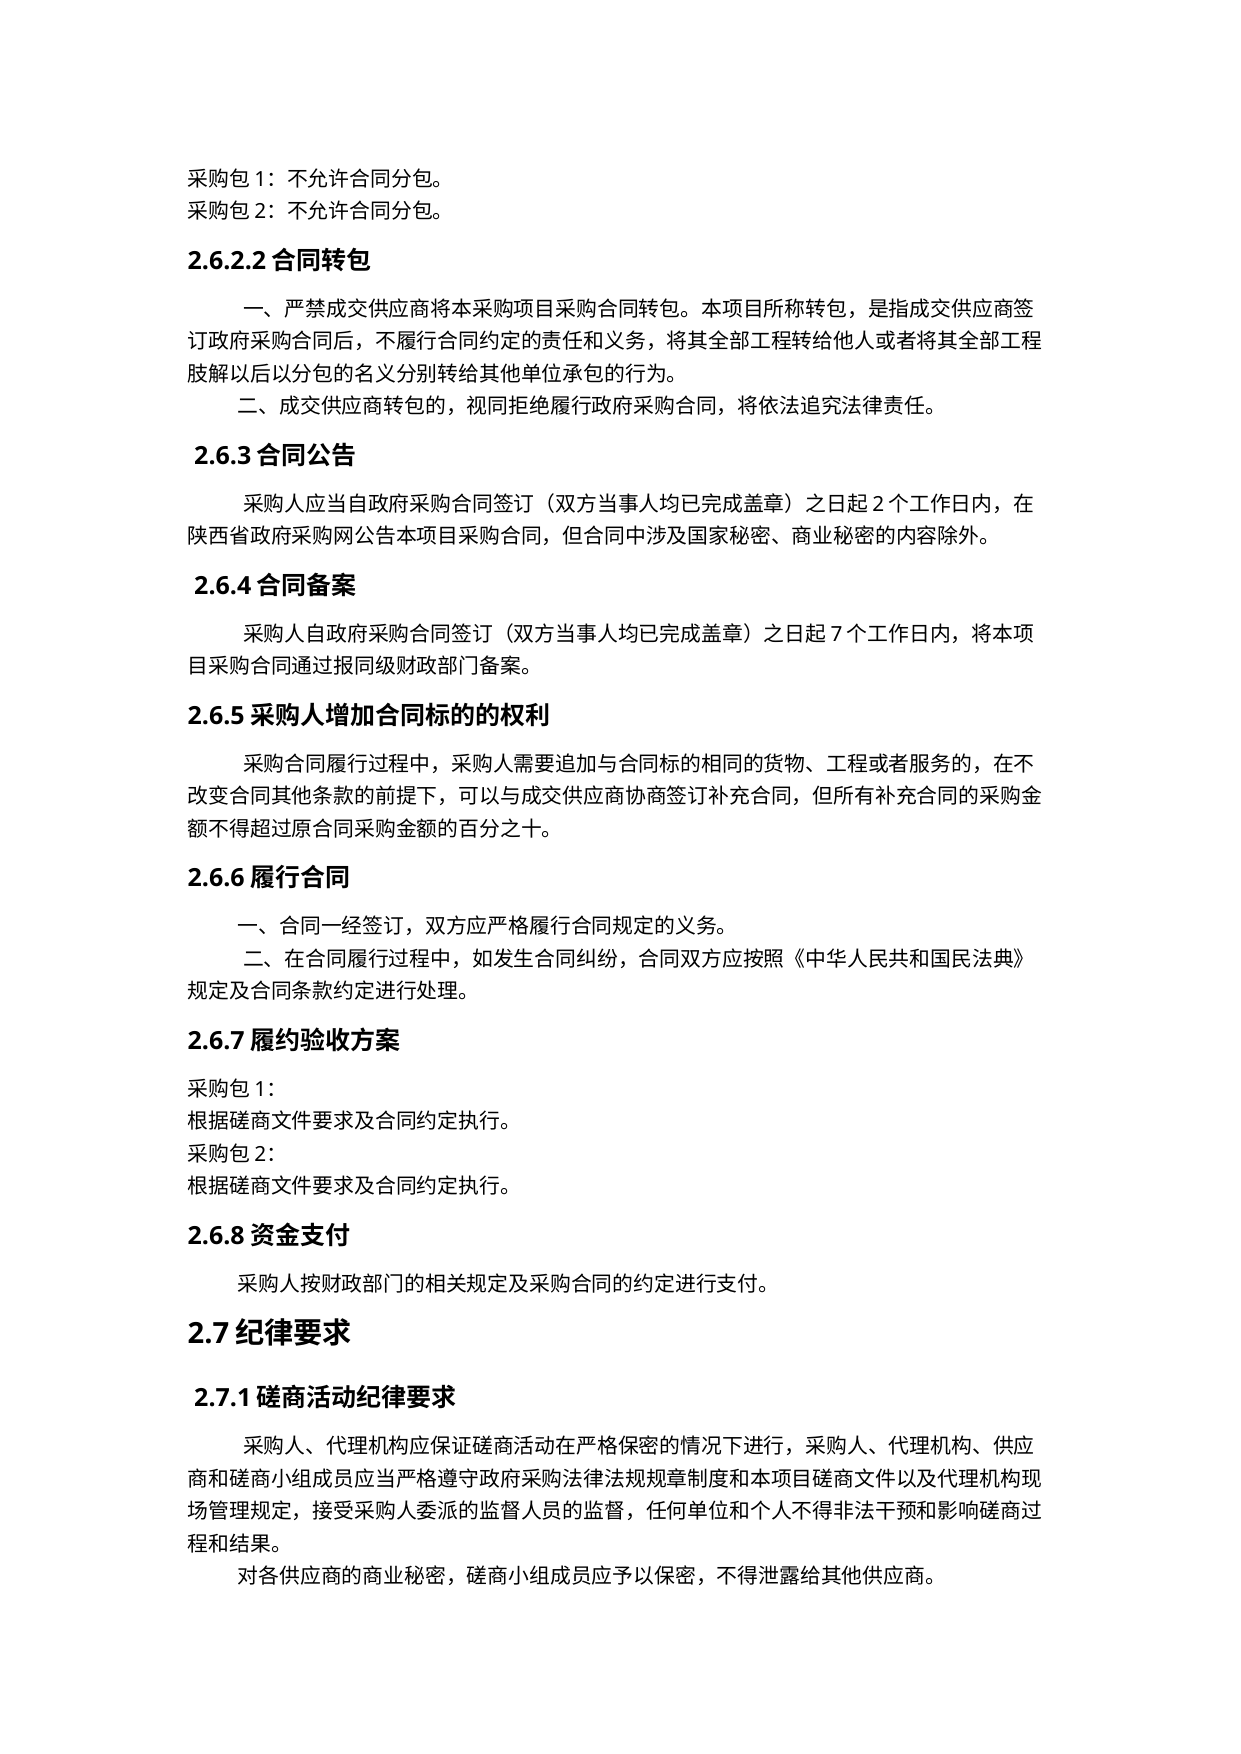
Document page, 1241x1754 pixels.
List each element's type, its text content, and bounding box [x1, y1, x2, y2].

text 2.6.8资金支付 [187, 1202, 1053, 1267]
text 2.6.7履约验收方案 [187, 1007, 1053, 1072]
text 一、严禁成交供应商将本采购项目采购合同转包。本项目所称转包，是指成交供应商签订政府采购合同后，不履行合同约定的责任和义务，将其全部工程转给他人或者将其全部工程肢解以后以分包的名义分别转给其他单位承包的行为。 [187, 292, 1053, 389]
text 采购包1：不允许合同分包。 [187, 162, 1053, 194]
text 2.7纪律要求 [187, 1299, 1053, 1364]
text 采购人自政府采购合同签订（双方当事人均已完成盖章）之日起7个工作日内，将本项目采购合同通过报同级财政部门备案。 [187, 617, 1053, 682]
text 采购人按财政部门的相关规定及采购合同的约定进行支付。 [187, 1267, 1053, 1299]
text 2.7.1磋商活动纪律要求 [187, 1364, 1053, 1429]
text 2.6.4合同备案 [187, 552, 1053, 617]
text 2.6.5采购人增加合同标的的权利 [187, 682, 1053, 747]
text 采购人应当自政府采购合同签订（双方当事人均已完成盖章）之日起2个工作日内，在陕西省政府采购网公告本项目采购合同，但合同中涉及国家秘密、商业秘密的内容除外。 [187, 487, 1053, 552]
text 2.6.6履行合同 [187, 844, 1053, 909]
text 2.6.3合同公告 [187, 422, 1053, 487]
text 采购包2： [187, 1137, 1053, 1169]
text 二、在合同履行过程中，如发生合同纠纷，合同双方应按照《中华人民共和国民法典》规定及合同条款约定进行处理。 [187, 942, 1053, 1007]
text 采购人、代理机构应保证磋商活动在严格保密的情况下进行，采购人、代理机构、供应商和磋商小组成员应当严格遵守政府采购法律法规规章制度和本项目磋商文件以及代理机构现场管理规定，接受采购人委派的监督人员的监督，任何单位和个人不得非法干预和影响磋商过程和结果。 [187, 1429, 1053, 1559]
text 对各供应商的商业秘密，磋商小组成员应予以保密，不得泄露给其他供应商。 [187, 1559, 1053, 1592]
text 采购合同履行过程中，采购人需要追加与合同标的相同的货物、工程或者服务的，在不改变合同其他条款的前提下，可以与成交供应商协商签订补充合同，但所有补充合同的采购金额不得超过原合同采购金额的百分之十。 [187, 747, 1053, 844]
text 根据磋商文件要求及合同约定执行。 [187, 1104, 1053, 1137]
text 2.6.2.2合同转包 [187, 227, 1053, 292]
text 一、合同一经签订，双方应严格履行合同规定的义务。 [187, 909, 1053, 942]
text 采购包2：不允许合同分包。 [187, 194, 1053, 227]
text 采购包1： [187, 1072, 1053, 1104]
text 二、成交供应商转包的，视同拒绝履行政府采购合同，将依法追究法律责任。 [187, 389, 1053, 422]
text 根据磋商文件要求及合同约定执行。 [187, 1169, 1053, 1202]
